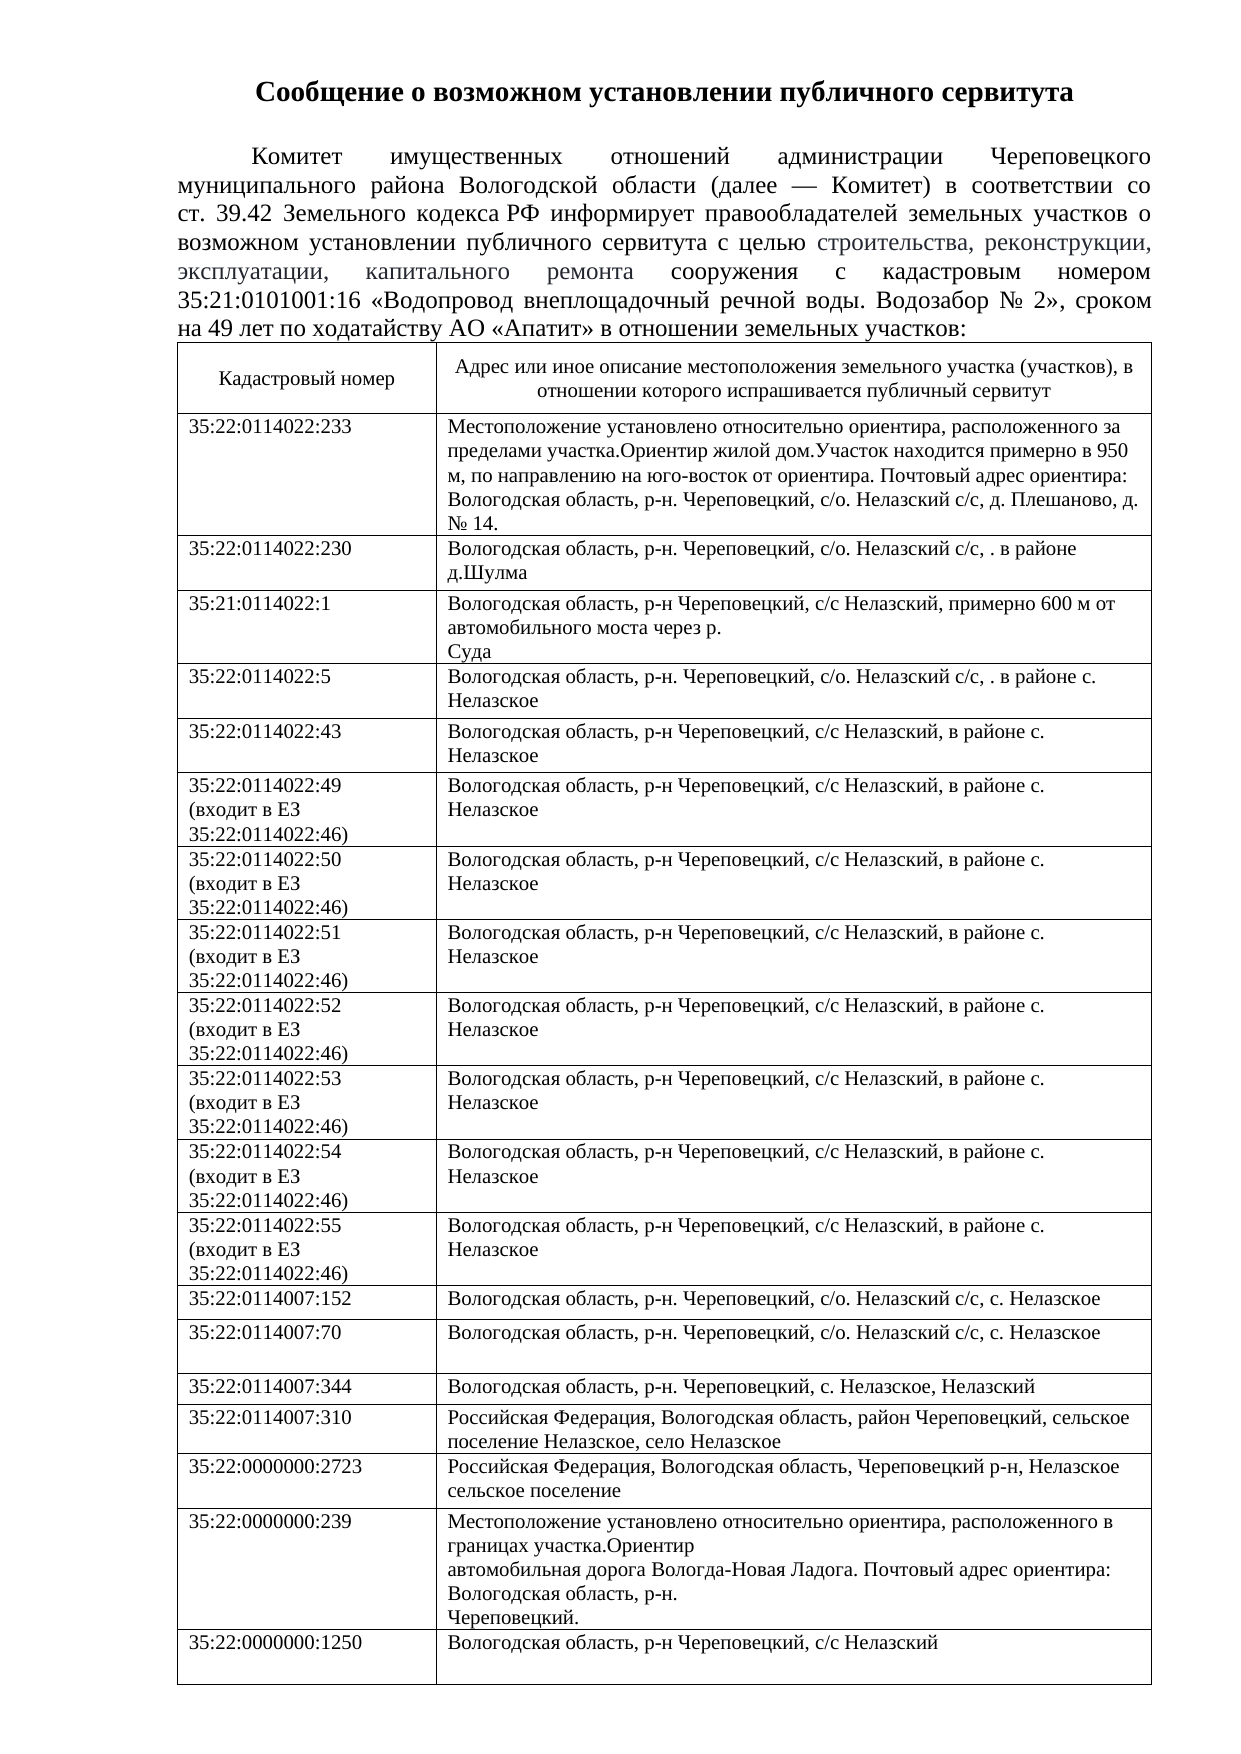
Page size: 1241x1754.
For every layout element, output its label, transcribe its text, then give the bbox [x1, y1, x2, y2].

table_cell Вологодская область, р-н Череповецкий, с/с Нелазский, в районе с. Нелазское [437, 773, 1151, 846]
table_cell 35:22:0114007:152 [178, 1286, 436, 1318]
table_cell Вологодская область, р-н Череповецкий, с/с Нелазский, в районе с. Нелазское [437, 993, 1151, 1065]
table_cell Вологодская область, р-н. Череповецкий, с. Нелазское, Нелазский [437, 1374, 1151, 1404]
text Комитет имущественных отношений администрации Череповецкого муниципального района Вологодской области (далее — Комитет) в соответствии со ст. 39.42 Земельного кодекса РФ информирует правообладателей земельных участков о возможном установлении публичного сервитута с целью строительства, реконструкции, эксплуатации, капитального ремонта сооружения с кадастровым номером 35:21:0101001:16 «Водопровод внеплощадочный речной воды. Водозабор № 2», сроком на 49 лет по ходатайству АО «Апатит» в отношении земельных участков: [177, 141, 1152, 342]
table_cell 35:22:0114022:49 (входит в ЕЗ 35:22:0114022:46) [178, 773, 436, 846]
table_cell 35:22:0114007:344 [178, 1374, 436, 1404]
table_cell 35:22:0000000:239 [178, 1509, 436, 1629]
table_cell Вологодская область, р-н. Череповецкий, с/о. Нелазский с/с, с. Нелазское [437, 1320, 1151, 1373]
table_cell 35:22:0114007:70 [178, 1320, 436, 1373]
table_cell Местоположение установлено относительно ориентира, расположенного в границах участка.Ориентир автомобильная дорога Вологда-Новая Ладога. Почтовый адрес ориентира: Вологодская область, р-н. Череповецкий. [437, 1509, 1151, 1629]
table_cell 35:22:0000000:2723 [178, 1454, 436, 1508]
table_cell Вологодская область, р-н Череповецкий, с/с Нелазский, в районе с. Нелазское [437, 719, 1151, 772]
table_header Адрес или иное описание местоположения земельного участка (участков), в отношении которого испрашивается публичный сервитут [437, 343, 1151, 413]
table_cell 35:22:0114022:43 [178, 719, 436, 772]
table_cell 35:22:0114022:233 [178, 414, 436, 535]
table_cell Местоположение установлено относительно ориентира, расположенного за пределами участка.Ориентир жилой дом.Участок находится примерно в 950 м, по направлению на юго-восток от ориентира. Почтовый адрес ориентира: Вологодская область, р-н. Череповецкий, с/о. Нелазский с/с, д. Плешаново, д. № 14. [437, 414, 1151, 535]
table_cell Вологодская область, р-н Череповецкий, с/с Нелазский, в районе с. Нелазское [437, 920, 1151, 992]
table_cell 35:22:0114022:51 (входит в ЕЗ 35:22:0114022:46) [178, 920, 436, 992]
table_cell Вологодская область, р-н Череповецкий, с/с Нелазский, в районе с. Нелазское [437, 1066, 1151, 1138]
table_cell Вологодская область, р-н Череповецкий, с/с Нелазский [437, 1630, 1151, 1684]
table_cell 35:22:0114022:5 [178, 664, 436, 717]
table_cell 35:22:0000000:1250 [178, 1630, 436, 1684]
table_cell Вологодская область, р-н Череповецкий, с/с Нелазский, в районе с. Нелазское [437, 847, 1151, 919]
table_cell Российская Федерация, Вологодская область, район Череповецкий, сельское поселение Нелазское, село Нелазское [437, 1405, 1151, 1453]
table_cell 35:22:0114022:50 (входит в ЕЗ 35:22:0114022:46) [178, 847, 436, 919]
text Сообщение о возможном установлении публичного сервитута [177, 74, 1152, 107]
table_cell Вологодская область, р-н. Череповецкий, с/о. Нелазский с/с, с. Нелазское [437, 1286, 1151, 1318]
table_header Кадастровый номер [178, 343, 436, 413]
table_cell Вологодская область, р-н Череповецкий, с/с Нелазский, примерно 600 м от автомобильного моста через р. Суда [437, 591, 1151, 663]
table_cell 35:22:0114022:52 (входит в ЕЗ 35:22:0114022:46) [178, 993, 436, 1065]
table_cell 35:22:0114022:54 (входит в ЕЗ 35:22:0114022:46) [178, 1140, 436, 1212]
table_cell 35:22:0114007:310 [178, 1405, 436, 1453]
table_cell Вологодская область, р-н. Череповецкий, с/о. Нелазский с/с, . в районе с. Нелазское [437, 664, 1151, 717]
table_cell 35:22:0114022:53 (входит в ЕЗ 35:22:0114022:46) [178, 1066, 436, 1138]
table_cell 35:22:0114022:55 (входит в ЕЗ 35:22:0114022:46) [178, 1213, 436, 1285]
table_cell Вологодская область, р-н Череповецкий, с/с Нелазский, в районе с. Нелазское [437, 1140, 1151, 1212]
table_cell Вологодская область, р-н Череповецкий, с/с Нелазский, в районе с. Нелазское [437, 1213, 1151, 1285]
table_cell 35:21:0114022:1 [178, 591, 436, 663]
table_cell 35:22:0114022:230 [178, 536, 436, 589]
table_cell Российская Федерация, Вологодская область, Череповецкий р-н, Нелазское сельское поселение [437, 1454, 1151, 1508]
table_cell Вологодская область, р-н. Череповецкий, с/о. Нелазский с/с, . в районе д.Шулма [437, 536, 1151, 589]
